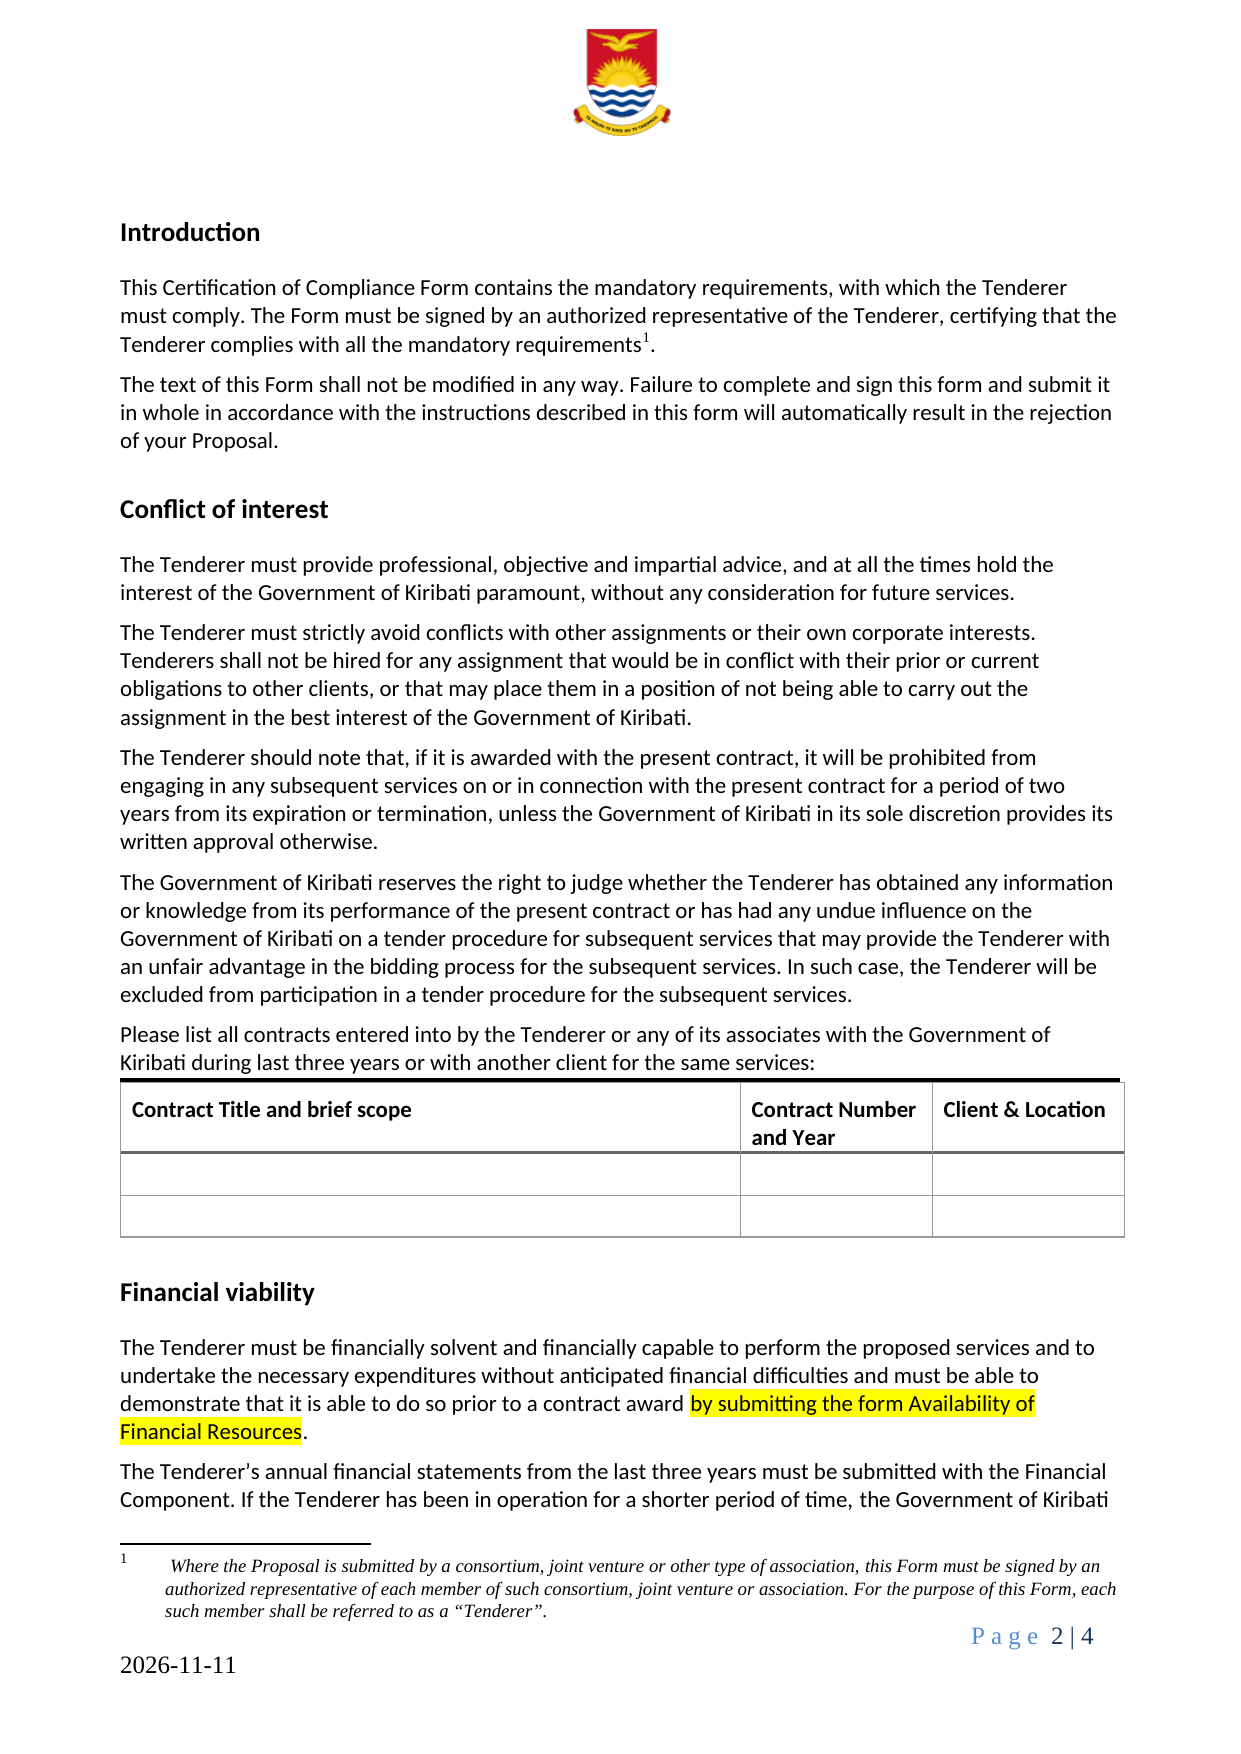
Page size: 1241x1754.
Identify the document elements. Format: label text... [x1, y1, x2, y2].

table_cell [121, 1196, 740, 1236]
text The Government of Kiribati reserves the right to judge whether the Tenderer has obtained any information or knowledge from its performance of the present contract or has had any undue influence on the Government of Kiribati on a tender procedure for subsequent services that may provide the Tenderer with an unfair advantage in the bidding process for the subsequent services. In such case, the Tenderer will be excluded from participation in a tender procedure for the subsequent services. [120, 868, 1120, 1008]
table_cell [933, 1196, 1124, 1236]
table_cell [933, 1154, 1124, 1195]
subtitle Financial viability [120, 1275, 1120, 1308]
text Please list all contracts entered into by the Tenderer or any of its associates with the Government of Kiribati during last three years or with another client for the same services: [120, 1020, 1120, 1078]
table_cell [121, 1154, 740, 1195]
subtitle Introduction [120, 215, 1120, 248]
table_header Client & Location [933, 1083, 1124, 1151]
text The text of this Form shall not be modified in any way. Failure to complete and sign this form and submit it in whole in accordance with the instructions described in this form will automatically result in the rejection of your Proposal. [120, 370, 1120, 454]
table_cell [741, 1196, 932, 1236]
text The Tenderer should note that, if it is awarded with the present contract, it will be prohibited from engaging in any subsequent services on or in connection with the present contract for a period of two years from its expiration or termination, unless the Government of Kiribati in its sole discretion provides its written approval otherwise. [120, 743, 1120, 855]
table_header Contract Number and Year [741, 1083, 932, 1151]
picture [573, 29, 671, 136]
text This Certification of Compliance Form contains the mandatory requirements, with which the Tenderer must comply. The Form must be signed by an authorized representative of the Tenderer, certifying that the Tenderer complies with all the mandatory requirements. [120, 273, 1120, 358]
text The Tenderer must provide professional, objective and impartial advice, and at all the times hold the interest of the Government of Kiribati paramount, without any consideration for future services. [120, 550, 1120, 606]
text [120, 1457, 1120, 1513]
text The Tenderer must strictly avoid conflicts with other assignments or their own corporate interests. Tenderers shall not be hired for any assignment that would be in conflict with their prior or current obligations to other clients, or that may place them in a position of not being able to carry out the assignment in the best interest of the Government of Kiribati. [120, 618, 1120, 731]
subtitle Conflict of interest [120, 492, 1120, 525]
table_header Contract Title and brief scope [121, 1083, 740, 1151]
table_cell [741, 1154, 932, 1195]
text The Tenderer must be financially solvent and financially capable to perform the proposed services and to undertake the necessary expenditures without anticipated financial difficulties and must be able to demonstrate that it is able to do so prior to a contract award by submitting the form Availability of Financial Resources. [120, 1333, 1120, 1445]
